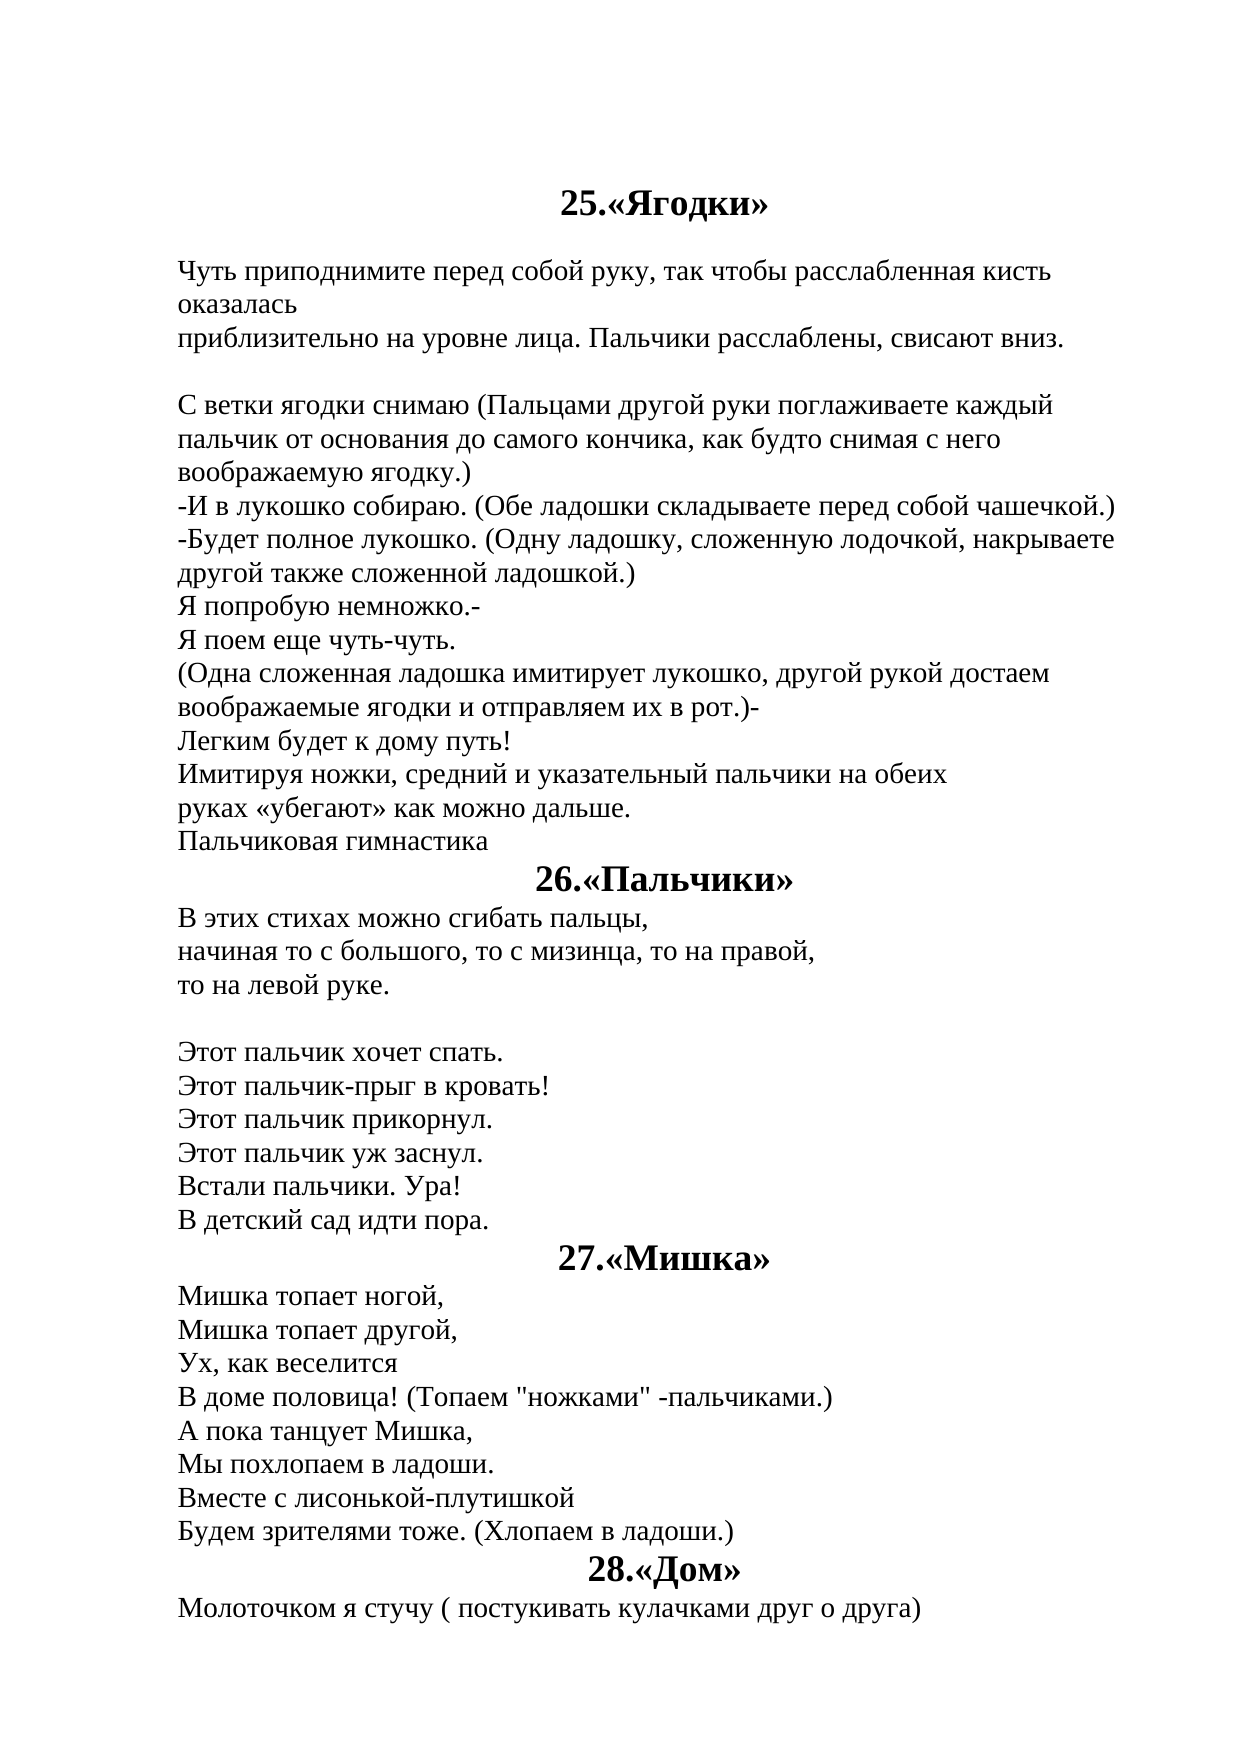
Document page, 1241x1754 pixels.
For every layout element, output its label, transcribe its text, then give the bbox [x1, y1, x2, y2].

text А пока танцует Мишка, [177, 1413, 1152, 1446]
text Этот пальчик-прыг в кровать! [177, 1068, 1152, 1101]
text (Одна сложенная ладошка имитирует лукошко, другой рукой достаем воображаемые ягодки и отправляем их в рот.)- [177, 656, 1152, 723]
text В этих стихах можно сгибать пальцы, [177, 900, 1152, 933]
text Вместе с лисонькой-плутишкой [177, 1480, 1152, 1513]
text то на левой руке. [177, 967, 1152, 1001]
text Молоточком я стучу ( постукивать кулачками друг о друга) [177, 1590, 1152, 1623]
text Мишка топает ногой, [177, 1278, 1152, 1312]
text 28.«Дом» [177, 1547, 1152, 1590]
text Будем зрителями тоже. (Хлопаем в ладоши.) [177, 1513, 1152, 1547]
text начиная то с большого, то с мизинца, то на правой, [177, 933, 1152, 967]
text Пальчиковая гимнастика [177, 823, 1152, 857]
text В детский сад идти пора. [177, 1202, 1152, 1235]
text Мы похлопаем в ладоши. [177, 1446, 1152, 1480]
text Легким будет к дому путь! [177, 723, 1152, 756]
text Я попробую немножко.- [177, 588, 1152, 622]
text -Будет полное лукошко. (Одну ладошку, сложенную лодочкой, накрываете другой также сложенной ладошкой.) [177, 521, 1152, 588]
text Чуть приподнимите перед собой руку, так чтобы расслабленная кисть оказалась [177, 253, 1152, 320]
text Ух, как веселится [177, 1346, 1152, 1379]
text Этот пальчик уж заснул. [177, 1135, 1152, 1168]
text 25.«Ягодки» [177, 181, 1152, 224]
text приблизительно на уровне лица. Пальчики расслаблены, свисают вниз. [177, 320, 1152, 354]
text Этот пальчик прикорнул. [177, 1101, 1152, 1135]
text Встали пальчики. Ура! [177, 1168, 1152, 1202]
text С ветки ягодки снимаю (Пальцами другой руки поглаживаете каждый пальчик от основания до самого кончика, как будто снимая с него воображаемую ягодку.) [177, 387, 1152, 488]
text руках «убегают» как можно дальше. [177, 790, 1152, 823]
text В доме половица! (Топаем "ножками" -пальчиками.) [177, 1379, 1152, 1413]
text Имитируя ножки, средний и указательный пальчики на обеих [177, 756, 1152, 790]
text -И в лукошко собираю. (Обе ладошки складываете перед собой чашечкой.) [177, 488, 1152, 521]
text 27.«Мишка» [177, 1235, 1152, 1278]
text Мишка топает другой, [177, 1312, 1152, 1346]
text Этот пальчик хочет спать. [177, 1034, 1152, 1068]
text Я поем еще чуть-чуть. [177, 622, 1152, 656]
text 26.«Пальчики» [177, 857, 1152, 900]
